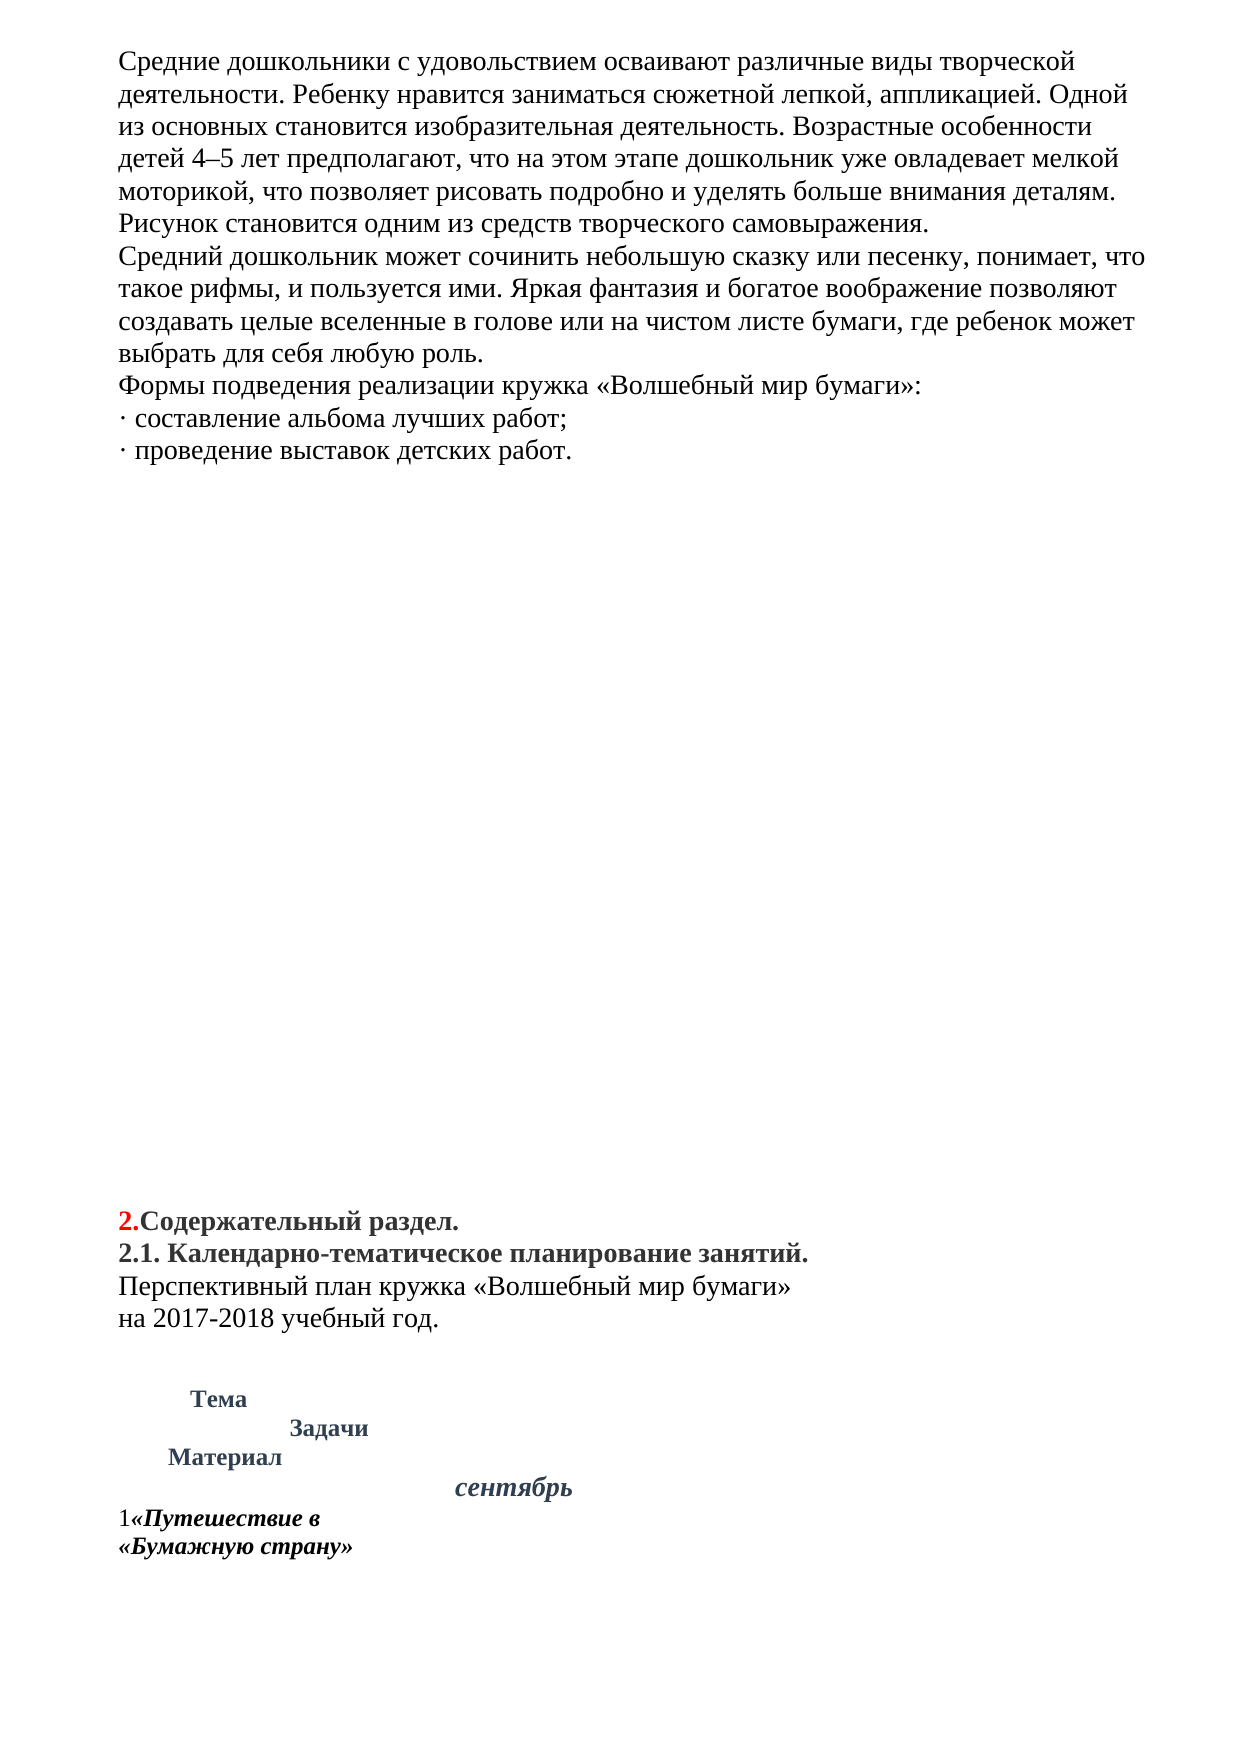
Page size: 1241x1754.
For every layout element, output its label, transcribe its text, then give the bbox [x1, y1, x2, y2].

text сентябрь [118, 1470, 1152, 1503]
text 2.Содержательный раздел. [118, 1204, 1152, 1236]
text Задачи [118, 1413, 1152, 1442]
text 2.1. Календарно-тематическое планирование занятий. Перспективный план кружка «Волшебный мир бумаги» [118, 1236, 1152, 1301]
text Формы подведения реализации кружка «Волшебный мир бумаги»: · составление альбома лучших работ; · проведение выставок детских работ. [118, 368, 1152, 493]
text «Бумажную страну» [118, 1531, 1152, 1560]
text Тема [118, 1384, 1152, 1413]
text на 2017-2018 учебный год. [118, 1301, 1152, 1333]
text Материал [118, 1442, 1152, 1470]
text 1«Путешествие в [118, 1503, 1152, 1531]
text Средние дошкольники с удовольствием осваивают различные виды творческой деятельности. Ребенку нравится заниматься сюжетной лепкой, аппликацией. Одной из основных становится изобразительная деятельность. Возрастные особенности детей 4–5 лет предполагают, что на этом этапе дошкольник уже овладевает мелкой моторикой, что позволяет рисовать подробно и уделять больше внимания деталям. Рисунок становится одним из средств творческого самовыражения. [118, 44, 1152, 239]
text Средний дошкольник может сочинить небольшую сказку или песенку, понимает, что такое рифмы, и пользуется ими. Яркая фантазия и богатое воображение позволяют создавать целые вселенные в голове или на чистом листе бумаги, где ребенок может выбрать для себя любую роль. [118, 239, 1152, 368]
